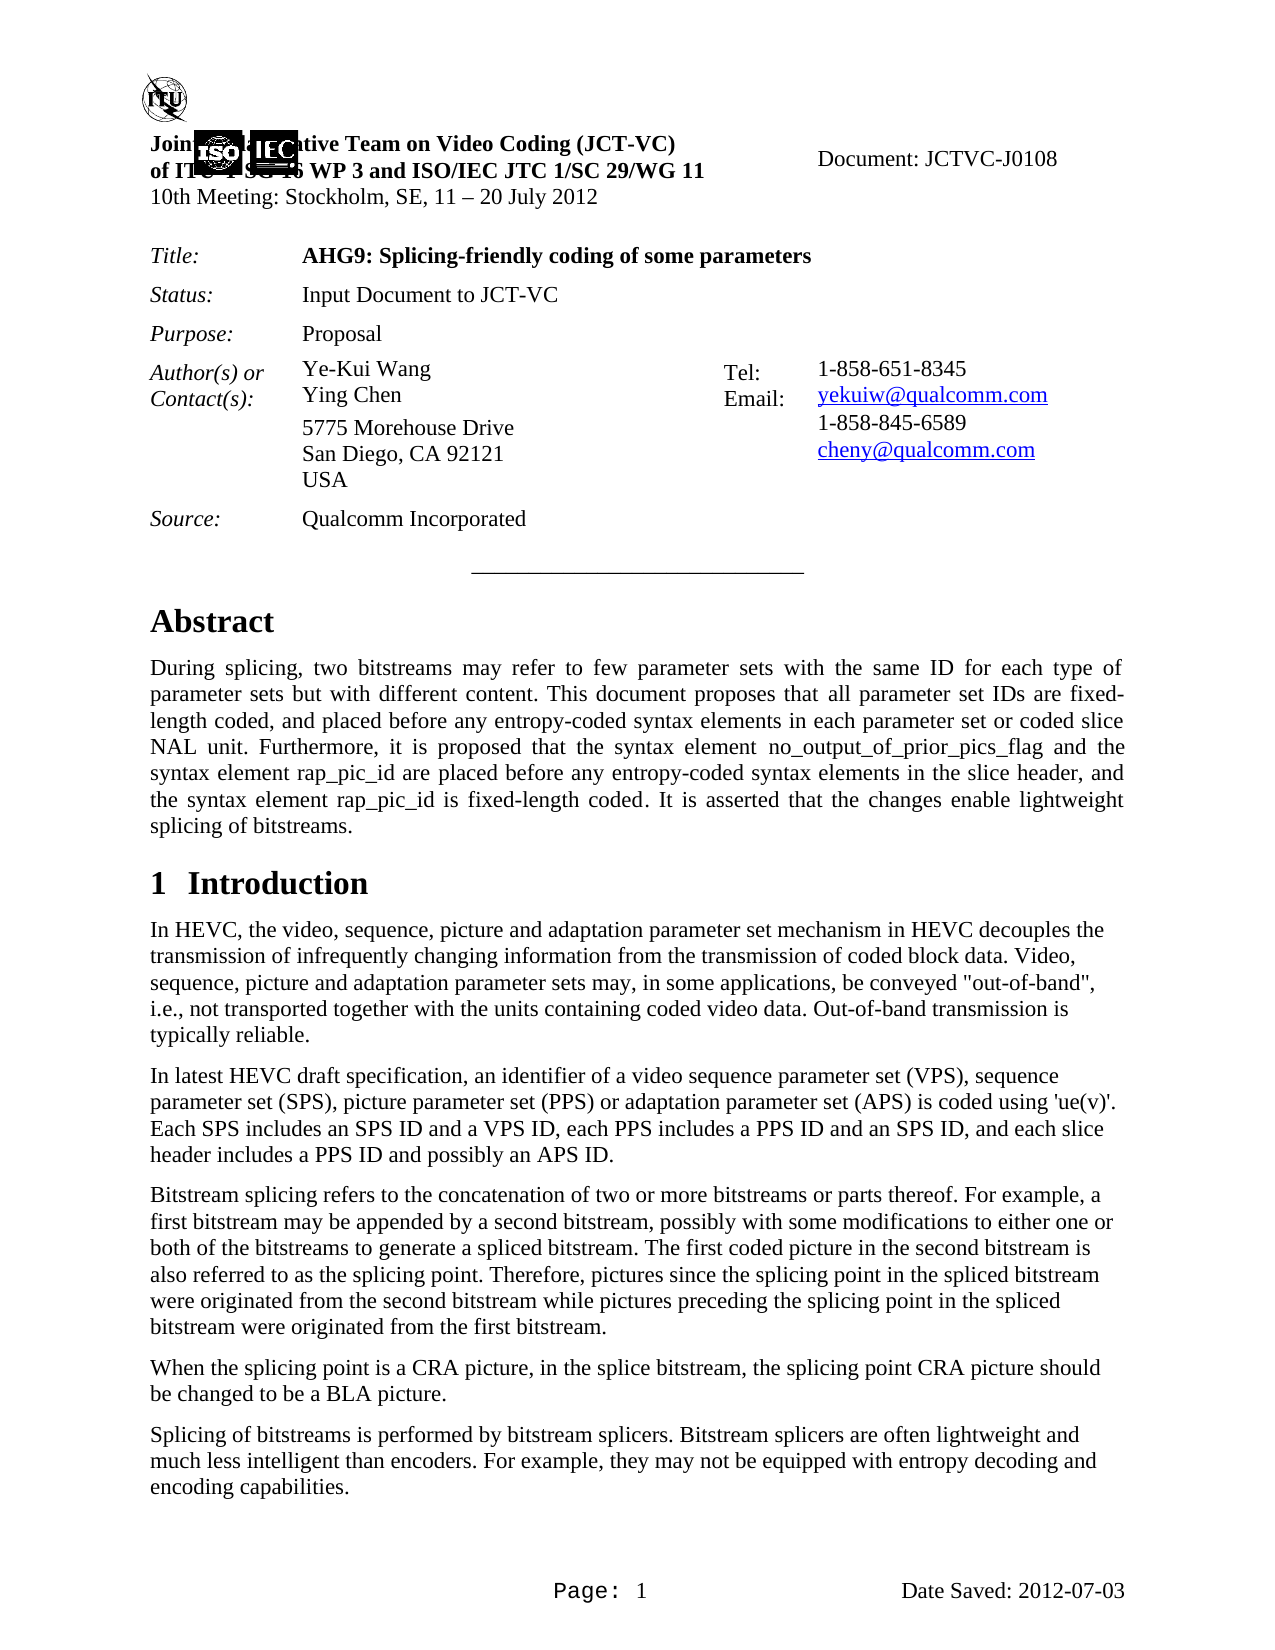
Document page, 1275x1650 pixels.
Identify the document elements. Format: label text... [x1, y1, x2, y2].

table_cell 1-858-651-8345 yekuiw@qualcomm.com 1-858-845-6589 cheny@qualcomm.com [806, 353, 1136, 499]
table_cell Status: [139, 275, 291, 314]
table_cell Author(s) or Contact(s): [139, 353, 291, 499]
table_header Title: [139, 236, 291, 275]
text In HEVC, the video, sequence, picture and adaptation parameter set mechanism in HEVC decouples the transmission of infrequently changing information from the transmission of coded block data. Video, sequence, picture and adaptation parameter sets may, in some applications, be conveyed "out-of-band", i.e., not transported together with the units containing coded video data. Out-of-band transmission is typically reliable. [150, 916, 1125, 1048]
table_header Joint Collaborative Team on Video Coding (JCT-VC) of ITU-T SG 16 WP 3 and ISO/IEC JTC 1/SC 29/WG 11 10th Meeting: Stockholm, SE, 11 – 20 July 2012 [139, 131, 806, 209]
table_cell Purpose: [139, 314, 291, 352]
table_cell Ye-Kui Wang Ying Chen 5775 Morehouse Drive San Diego, CA 92121 USA [291, 353, 712, 499]
table_header Document: JCTVC-J0108 [806, 131, 1136, 209]
table_cell Qualcomm Incorporated [291, 499, 1136, 538]
picture [250, 130, 299, 175]
text During splicing, two bitstreams may refer to few parameter sets with the same ID for each type of parameter sets but with different content. This document proposes that all parameter set IDs are fixed-length coded, and placed before any entropy-coded syntax elements in each parameter set or coded slice NAL unit. Furthermore, it is proposed that the syntax element no_output_of_prior_pics_flag and the syntax element rap_pic_id are placed before any entropy-coded syntax elements in the slice header, and the syntax element rap_pic_id is fixed-length coded. It is asserted that the changes enable lightweight splicing of bitstreams. [150, 654, 1125, 838]
picture [194, 130, 243, 175]
text Bitstream splicing refers to the concatenation of two or more bitstreams or parts thereof. For example, a first bitstream may be appended by a second bitstream, possibly with some modifications to either one or both of the bitstreams to generate a spliced bitstream. The first coded picture in the second bitstream is also referred to as the splicing point. Therefore, pictures since the splicing point in the spliced bitstream were originated from the second bitstream while pictures preceding the splicing point in the spliced bitstream were originated from the first bitstream. [150, 1182, 1125, 1340]
text Splicing of bitstreams is performed by bitstream splicers. Bitstream splicers are often lightweight and much less intelligent than encoders. For example, they may not be equipped with entropy decoding and encoding capabilities. [150, 1421, 1125, 1500]
text In latest HEVC draft specification, an identifier of a video sequence parameter set (VPS), sequence parameter set (SPS), picture parameter set (PPS) or adaptation parameter set (APS) is coded using 'ue(v)'. Each SPS includes an SPS ID and a VPS ID, each PPS includes a PPS ID and an SPS ID, and each slice header includes a PPS ID and possibly an APS ID. [150, 1062, 1125, 1167]
table_cell Source: [139, 499, 291, 538]
table_cell Input Document to JCT-VC [291, 275, 1136, 314]
table_cell Proposal [291, 314, 1136, 352]
subtitle Abstract [150, 602, 1125, 640]
table_header AHG9: Splicing-friendly coding of some parameters [291, 236, 1136, 275]
subtitle Introduction [150, 863, 1125, 902]
text _____________________________ [150, 550, 1125, 577]
table_cell Tel: Email: [713, 353, 806, 499]
text When the splicing point is a CRA picture, in the splice bitstream, the splicing point CRA picture should be changed to be a BLA picture. [150, 1354, 1125, 1407]
